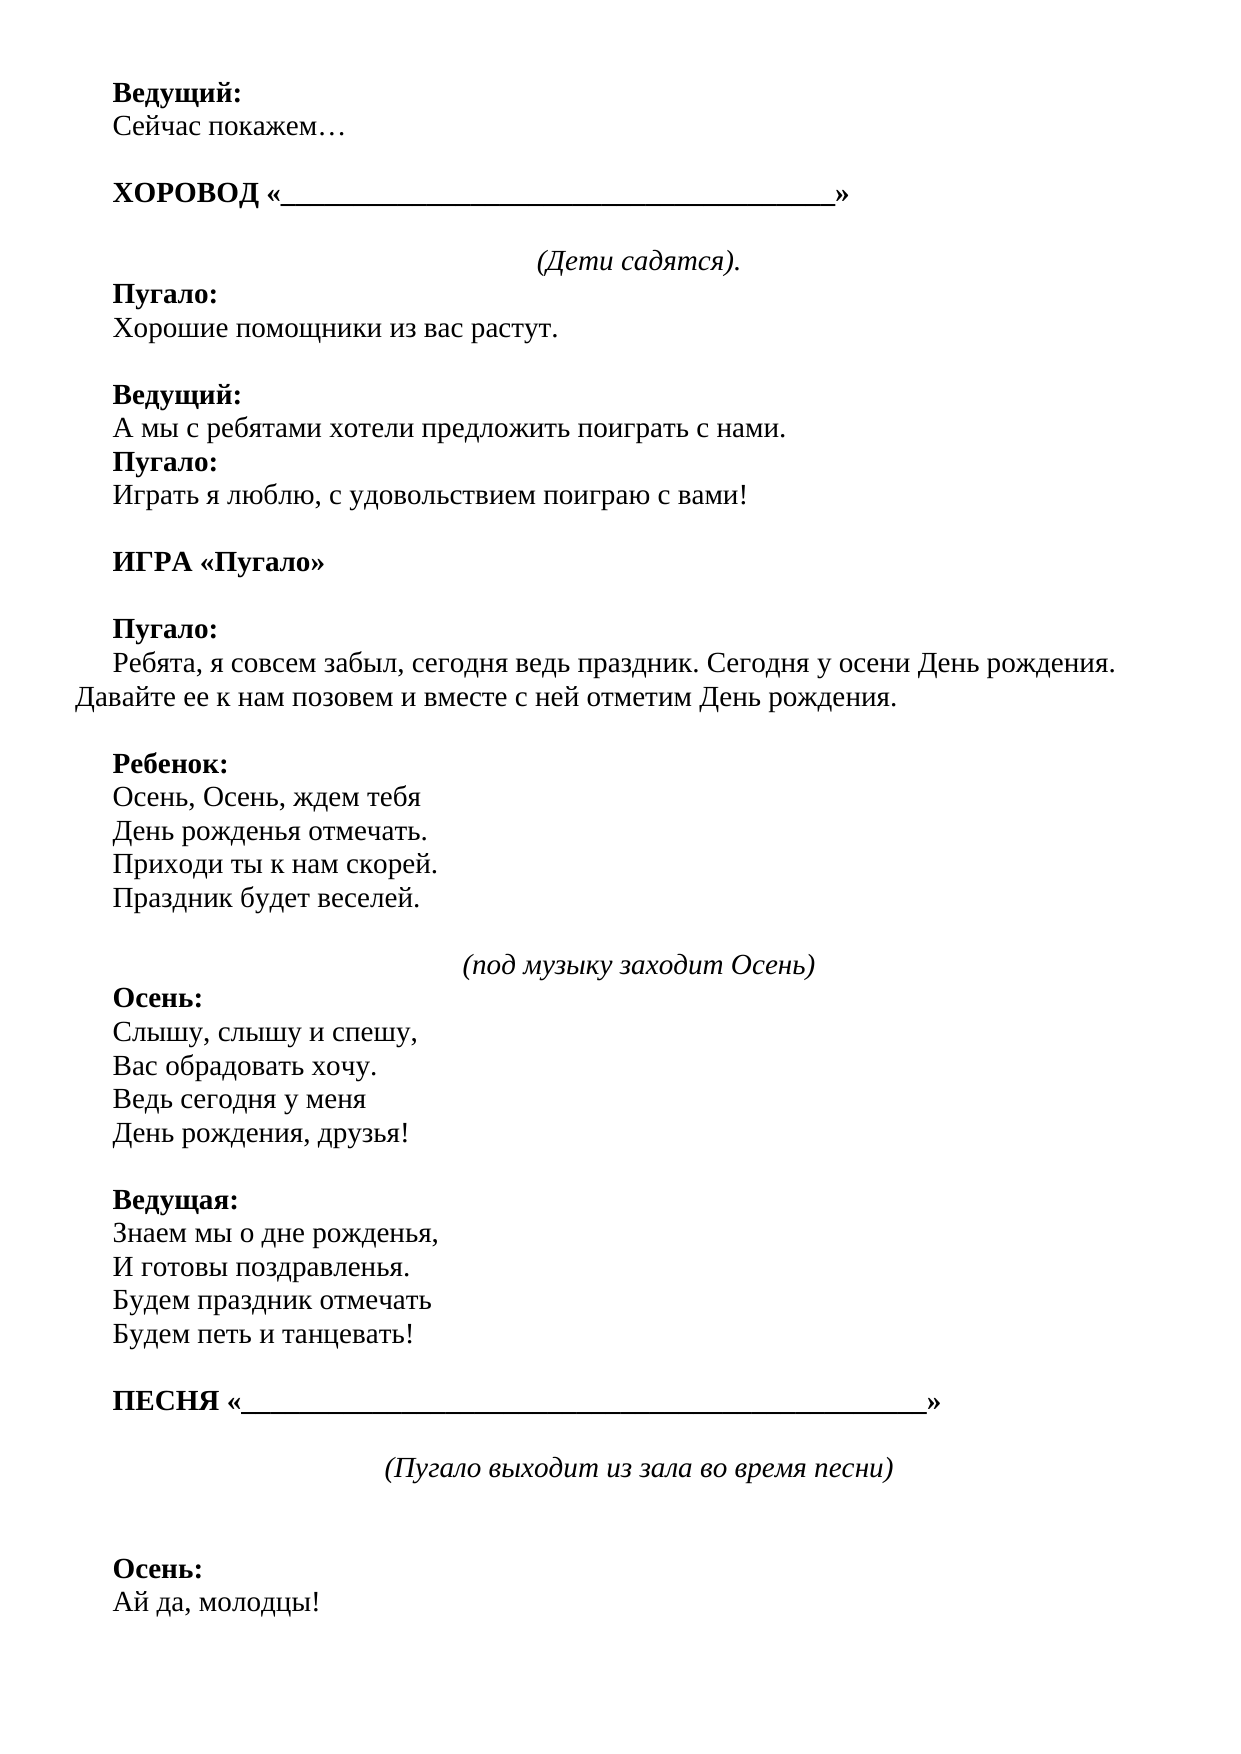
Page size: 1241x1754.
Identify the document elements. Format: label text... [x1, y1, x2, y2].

text Праздник будет веселей. [75, 880, 1165, 913]
text ИГРА «Пугало» [75, 544, 1165, 578]
text Пугало: [75, 276, 1165, 310]
text День рожденья отмечать. [75, 813, 1165, 846]
text Пугало: [75, 612, 1165, 645]
text Играть я люблю, с удовольствием поиграю с вами! [75, 477, 1165, 511]
text Ведущий: [75, 377, 1165, 410]
text Ай да, молодцы! [75, 1584, 1165, 1618]
text Сейчас покажем… [75, 108, 1165, 142]
text Ведущий: [75, 75, 1165, 108]
text Осень: [75, 1551, 1165, 1584]
text Осень, Осень, ждем тебя [75, 779, 1165, 813]
text День рождения, друзья! [75, 1115, 1165, 1148]
text Ребенок: [75, 746, 1165, 779]
text Слышу, слышу и спешу, [75, 1014, 1165, 1048]
text Ребята, я совсем забыл, сегодня ведь праздник. Сегодня у осени День рождения. Давайте ее к нам позовем и вместе с ней отметим День рождения. [75, 645, 1165, 712]
text ПЕСНЯ «_______________________________________________» [75, 1383, 1165, 1417]
text Приходи ты к нам скорей. [75, 846, 1165, 880]
text ХОРОВОД «______________________________________» [75, 176, 1165, 209]
text Будем праздник отмечать [75, 1282, 1165, 1316]
text Хорошие помощники из вас растут. [75, 310, 1165, 343]
text Ведущая: [75, 1182, 1165, 1215]
text И готовы поздравленья. [75, 1249, 1165, 1282]
text А мы с ребятами хотели предложить поиграть с нами. [75, 410, 1165, 444]
text Вас обрадовать хочу. [75, 1048, 1165, 1081]
text Знаем мы о дне рожденья, [75, 1215, 1165, 1249]
text Пугало: [75, 444, 1165, 477]
text (под музыку заходит Осень) [75, 947, 1165, 981]
text Будем петь и танцевать! [75, 1316, 1165, 1349]
text (Пугало выходит из зала во время песни) [75, 1450, 1165, 1484]
text Ведь сегодня у меня [75, 1081, 1165, 1115]
text Осень: [75, 981, 1165, 1014]
text (Дети садятся). [75, 243, 1165, 276]
